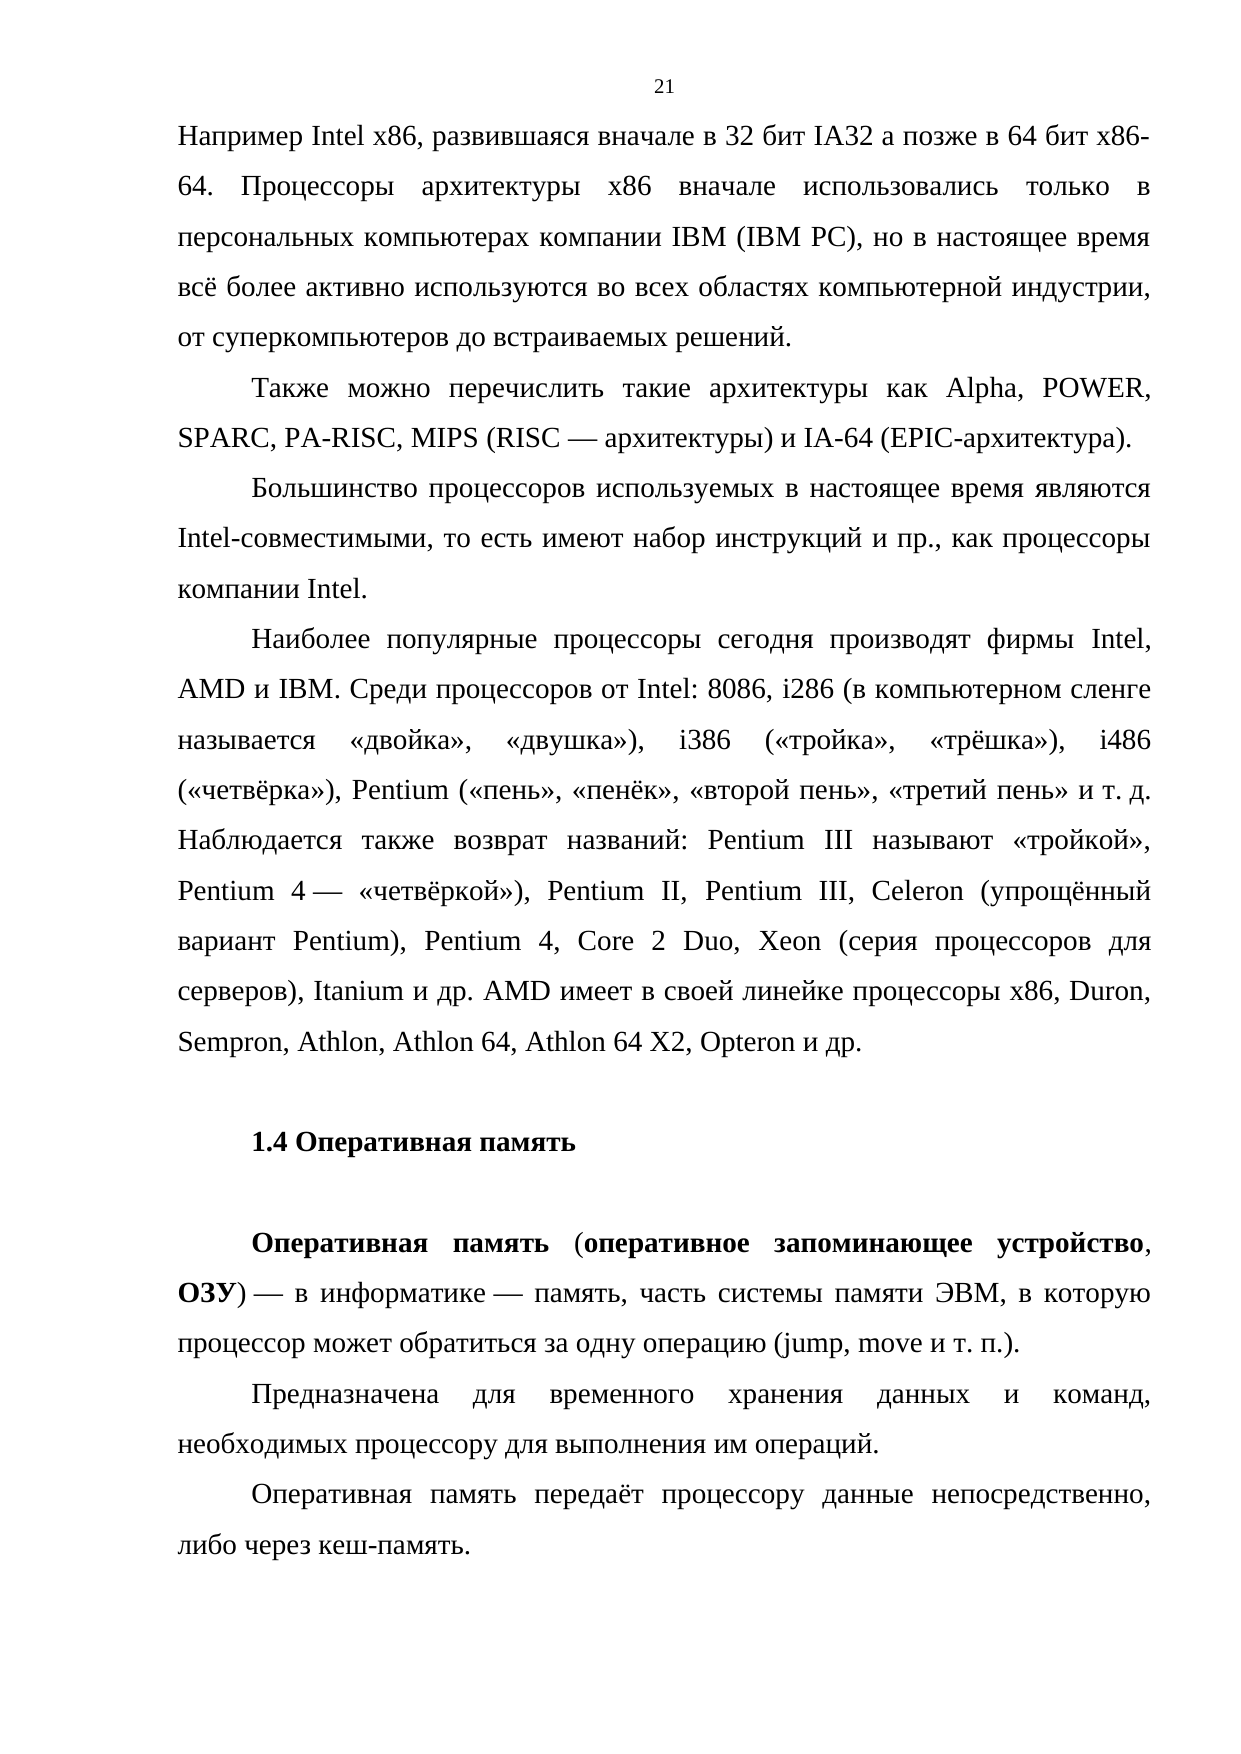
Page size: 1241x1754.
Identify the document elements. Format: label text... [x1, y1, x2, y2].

text Предназначена для временного хранения данных и команд, необходимых процессору для выполнения им операций. [177, 1376, 1152, 1460]
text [177, 118, 1152, 353]
text Большинство процессоров используемых в настоящее время являются Intel-совместимыми, то есть имеют набор инструкций и пр., как процессоры компании Intel. [177, 470, 1152, 604]
text Наиболее популярные процессоры сегодня производят фирмы Intel, AMD и IBM. Среди процессоров от Intel: 8086, i286 (в компьютерном сленге называется «двойка», «двушка»), i386 («тройка», «трёшка»), i486 («четвёрка»), Pentium («пень», «пенёк», «второй пень», «третий пень» и т. д. Наблюдается также возврат названий: Pentium III называют «тройкой», Pentium 4 — «четвёркой»), Pentium II, Pentium III, Celeron (упрощённый вариант Pentium), Pentium 4, Core 2 Duo, Xeon (серия процессоров для серверов), Itanium и др. AMD имеет в своей линейке процессоры x86, Duron, Sempron, Athlon, Athlon 64, Athlon 64 X2, Opteron и др. [177, 621, 1152, 1057]
text Также можно перечислить такие архитектуры как Alpha, POWER, SPARC, PA-RISC, MIPS (RISC — архитектуры) и IA-64 (EPIC-архитектура). [177, 370, 1152, 453]
text Оперативная память передаёт процессору данные непосредственно, либо через кеш-память. [177, 1477, 1152, 1560]
text 1.4 Оперативная память [177, 1124, 1152, 1158]
text Оперативная память (оперативное запоминающее устройство, ОЗУ) — в информатике — память, часть системы памяти ЭВМ, в которую процессор может обратиться за одну операцию (jump, move и т. п.). [177, 1225, 1152, 1359]
